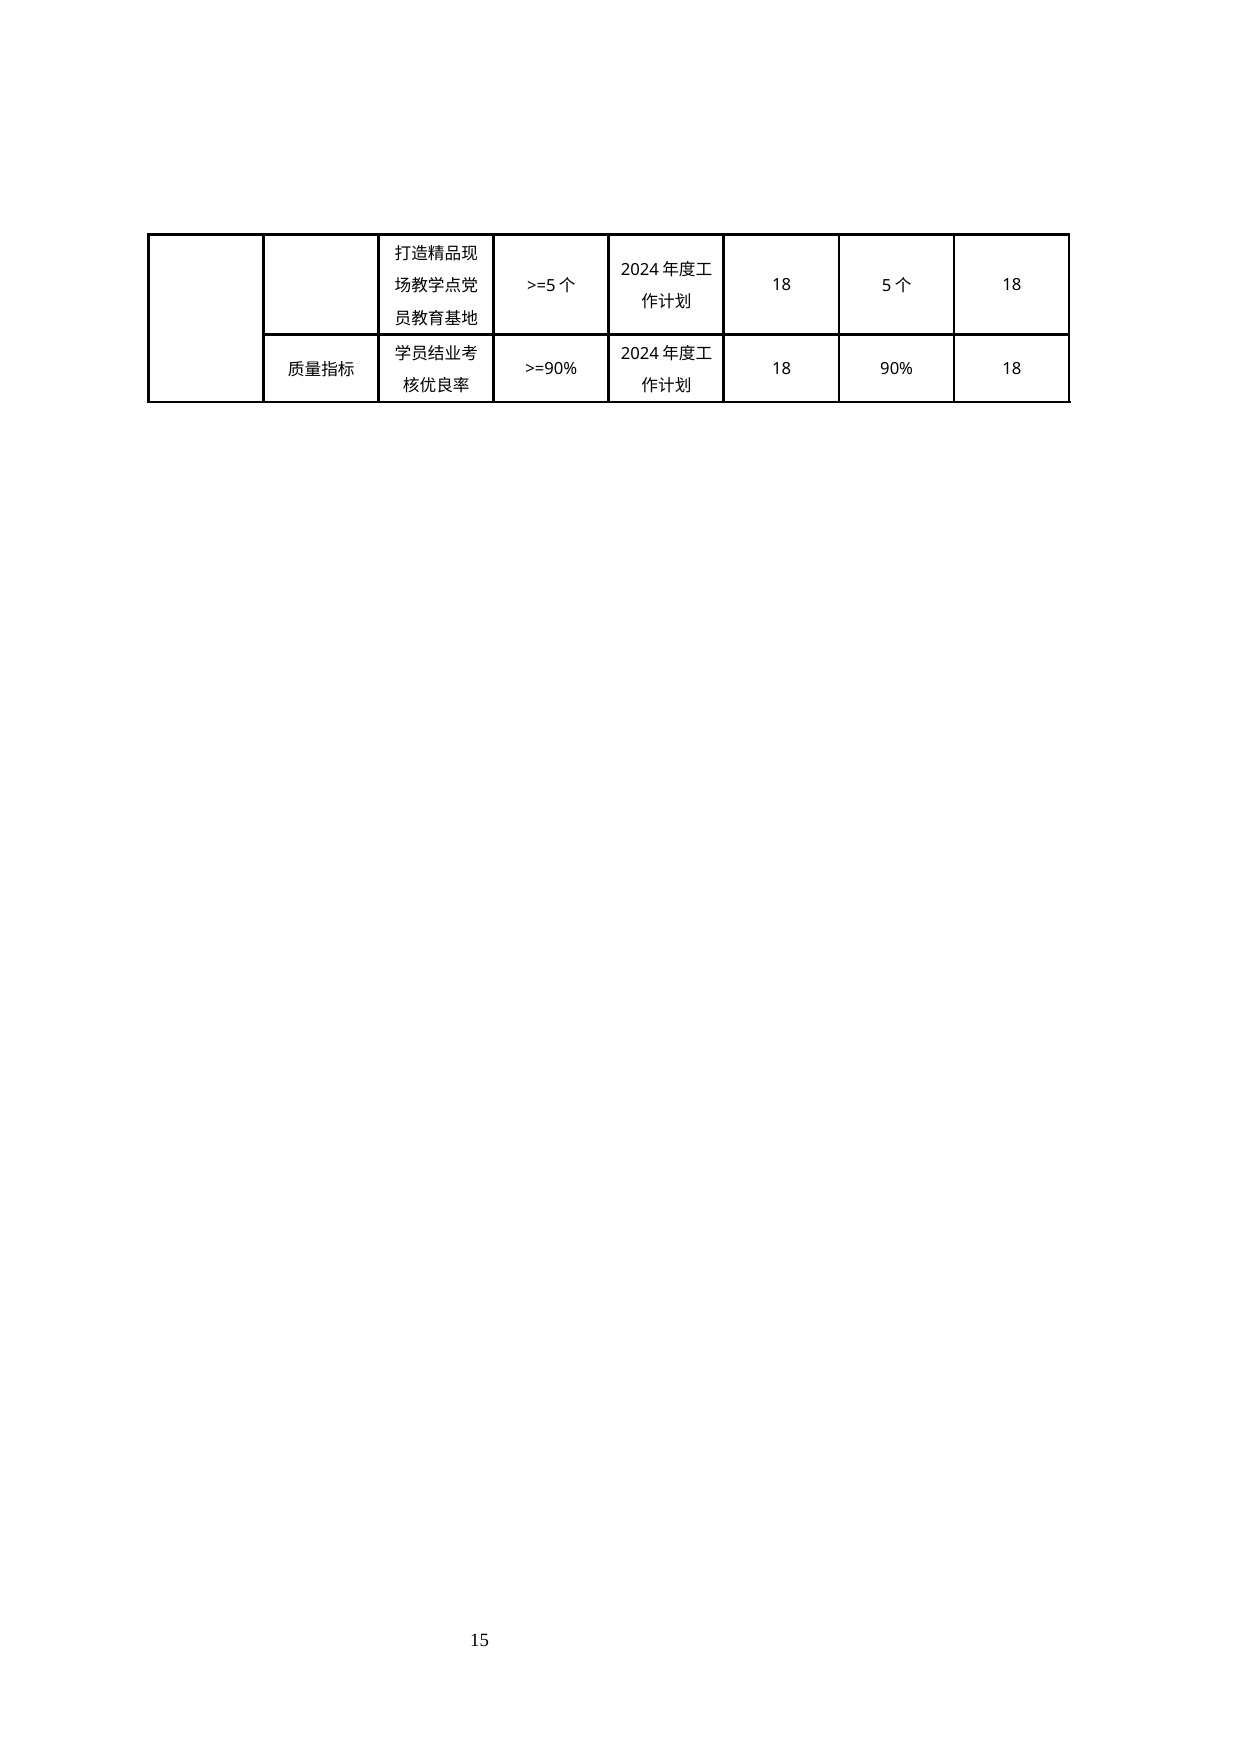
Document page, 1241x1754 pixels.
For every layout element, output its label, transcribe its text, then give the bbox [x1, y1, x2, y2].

table_cell 2024年度工作计划 [610, 236, 722, 333]
table_cell 质量指标 [265, 336, 377, 401]
table_cell 学员结业考核优良率 [380, 336, 492, 401]
table_cell 18 [955, 236, 1068, 333]
table_cell 18 [725, 236, 838, 333]
table_cell >=5个 [495, 236, 607, 333]
table_cell 18 [955, 336, 1068, 401]
table_cell 18 [725, 336, 838, 401]
table_cell 90% [840, 336, 953, 401]
table_cell 打造精品现场教学点党员教育基地 [380, 236, 492, 333]
table_cell 2024年度工作计划 [610, 336, 722, 401]
table_cell 5个 [840, 236, 953, 333]
table_cell >=90% [495, 336, 607, 401]
